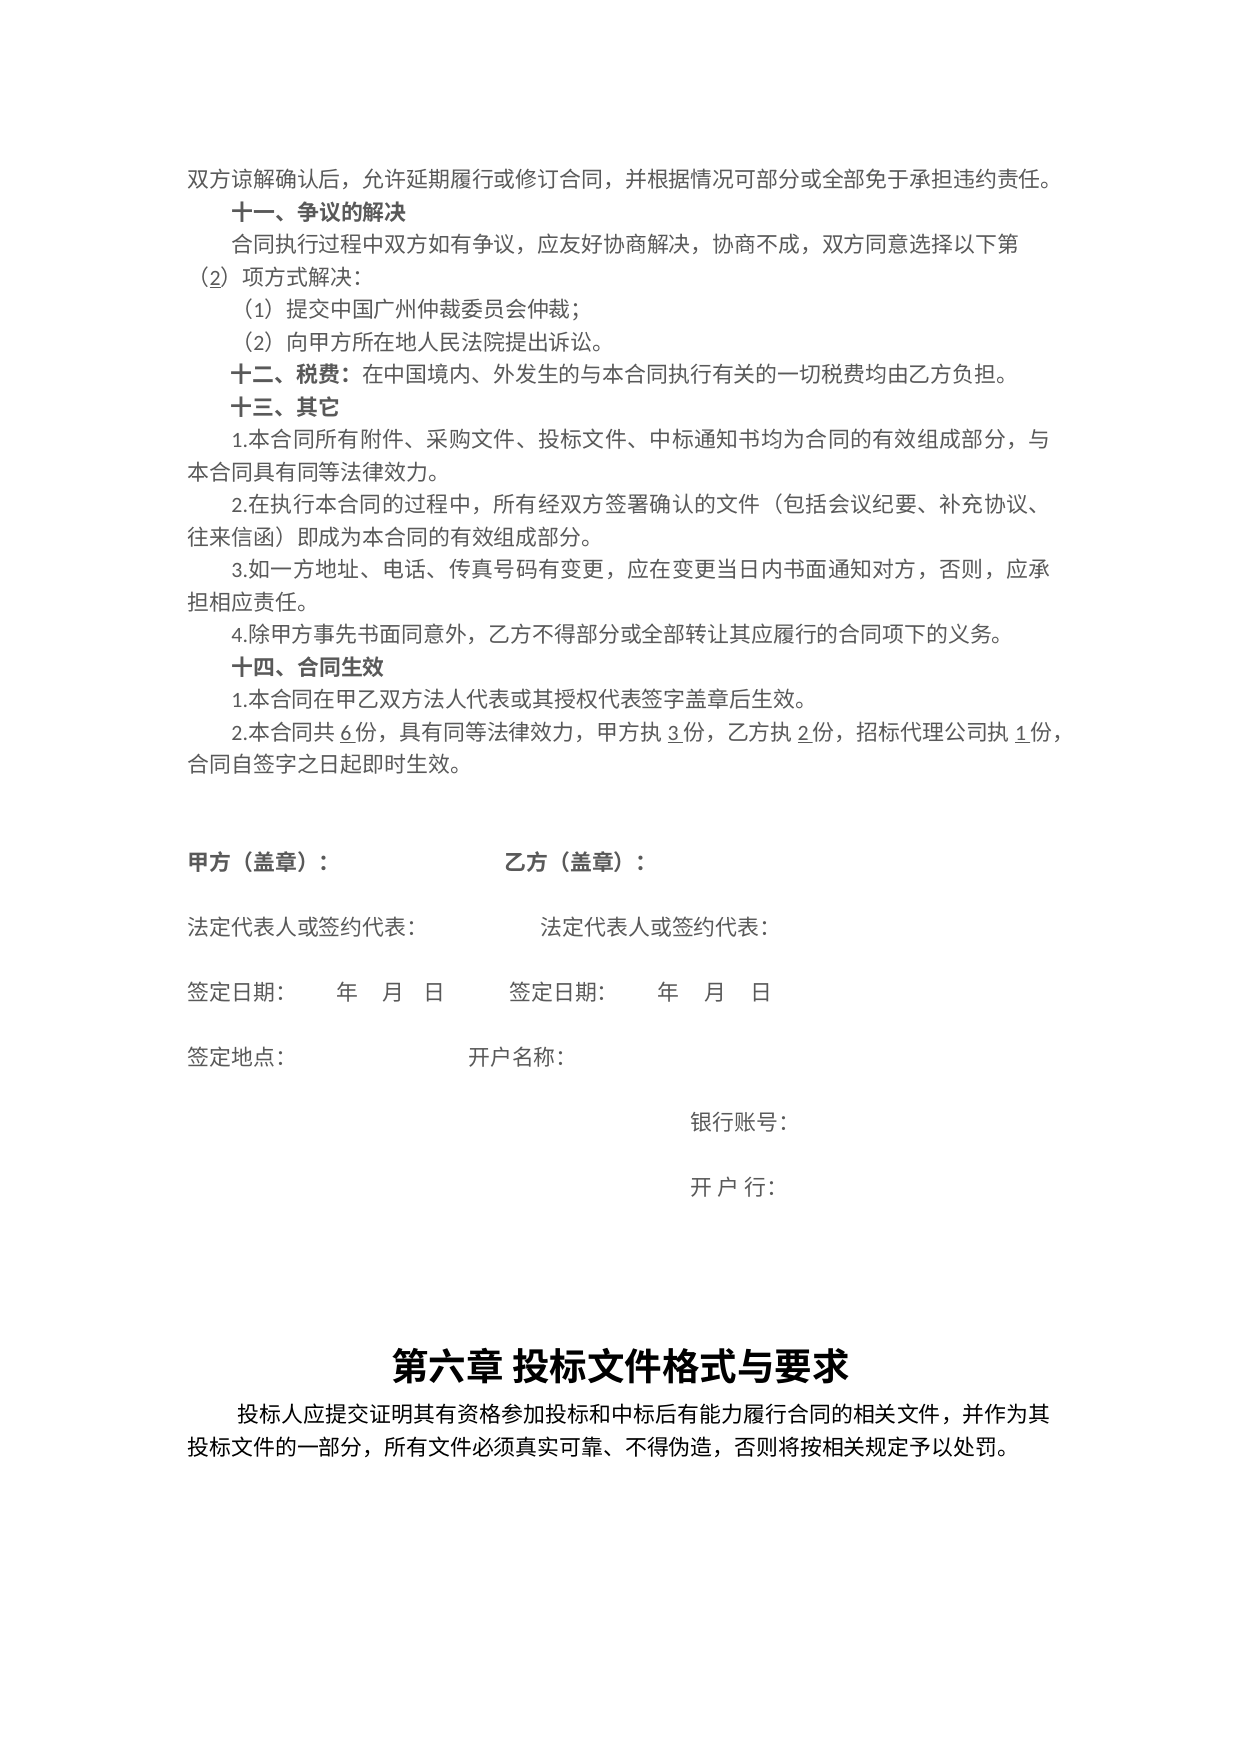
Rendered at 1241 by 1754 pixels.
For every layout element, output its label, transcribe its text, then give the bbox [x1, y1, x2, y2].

text 十一、争议的解决 [187, 194, 1053, 227]
text 4.除甲方事先书面同意外，乙方不得部分或全部转让其应履行的合同项下的义务。 [187, 617, 1053, 649]
text 十三、其它 [187, 389, 1053, 422]
text 2.在执行本合同的过程中，所有经双方签署确认的文件（包括会议纪要、补充协议、往来信函）即成为本合同的有效组成部分。 [187, 487, 1053, 552]
text 签定地点： 开户名称： [187, 1039, 1053, 1072]
text 十二、税费：在中国境内、外发生的与本合同执行有关的一切税费均由乙方负担。 [187, 357, 1053, 389]
text 1.本合同在甲乙双方法人代表或其授权代表签字盖章后生效。 [187, 682, 1053, 714]
text 1.本合同所有附件、采购文件、投标文件、中标通知书均为合同的有效组成部分，与本合同具有同等法律效力。 [187, 422, 1053, 487]
text 投标人应提交证明其有资格参加投标和中标后有能力履行合同的相关文件，并作为其投标文件的一部分，所有文件必须真实可靠、不得伪造，否则将按相关规定予以处罚。 [187, 1397, 1053, 1462]
text 开 户 行： [187, 1169, 1053, 1202]
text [187, 162, 1053, 194]
text 十四、合同生效 [187, 649, 1053, 682]
text （1）提交中国广州仲裁委员会仲裁； [187, 292, 1053, 324]
text （2）向甲方所在地人民法院提出诉讼。 [187, 324, 1053, 357]
text 银行账号： [187, 1104, 1053, 1137]
text 甲方（盖章）： 乙方（盖章）： [187, 844, 1053, 877]
text 3.如一方地址、电话、传真号码有变更，应在变更当日内书面通知对方，否则，应承担相应责任。 [187, 552, 1053, 617]
text 法定代表人或签约代表： 法定代表人或签约代表： [187, 909, 1053, 942]
text 第六章 投标文件格式与要求 [187, 1332, 1053, 1397]
text 合同执行过程中双方如有争议，应友好协商解决，协商不成，双方同意选择以下第（2）项方式解决： [187, 227, 1053, 292]
text 签定日期： 年 月 日 签定日期： 年 月 日 [187, 974, 1053, 1007]
text 2.本合同共6份，具有同等法律效力，甲方执3份，乙方执2份，招标代理公司执1份，合同自签字之日起即时生效。 [187, 714, 1053, 779]
